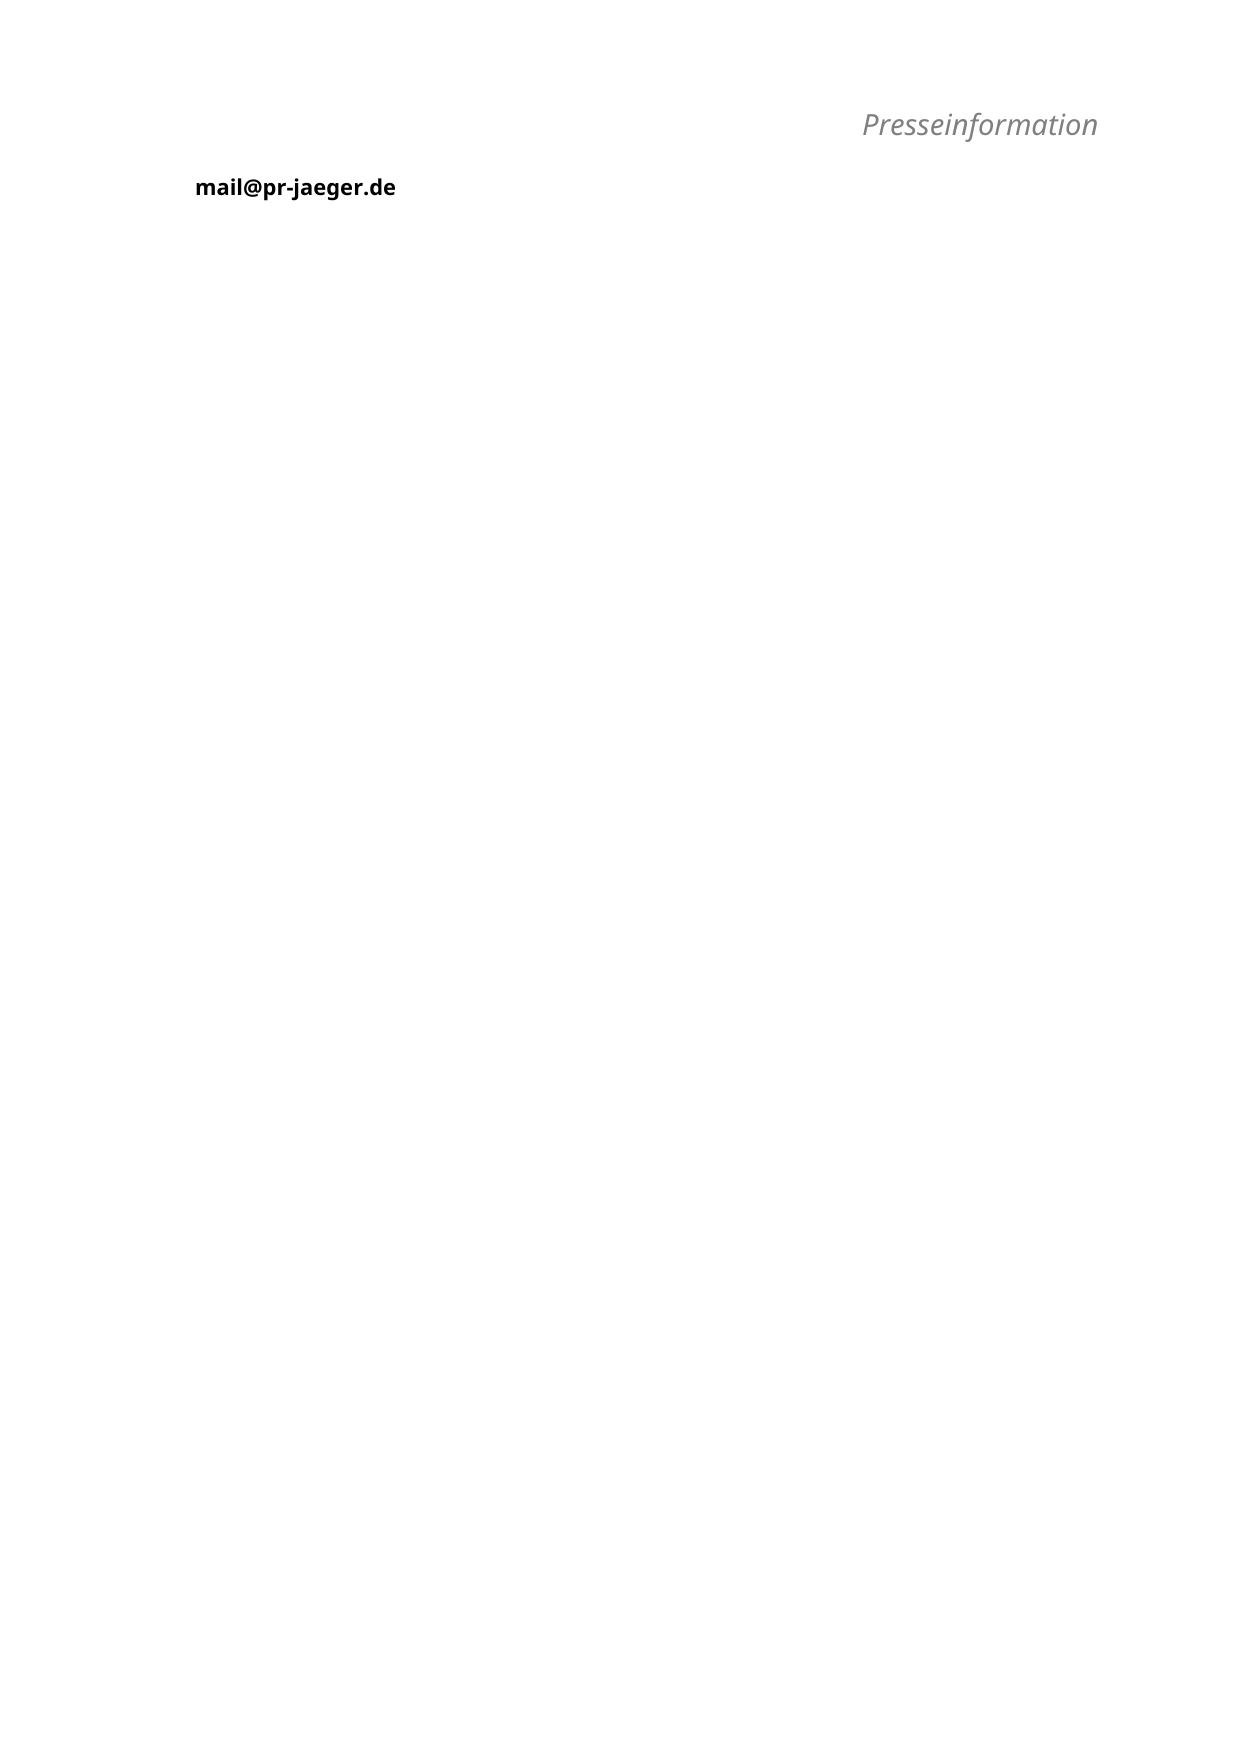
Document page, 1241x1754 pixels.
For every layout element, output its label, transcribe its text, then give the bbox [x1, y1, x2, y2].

text mail@pr-jaeger.de [195, 172, 1098, 202]
